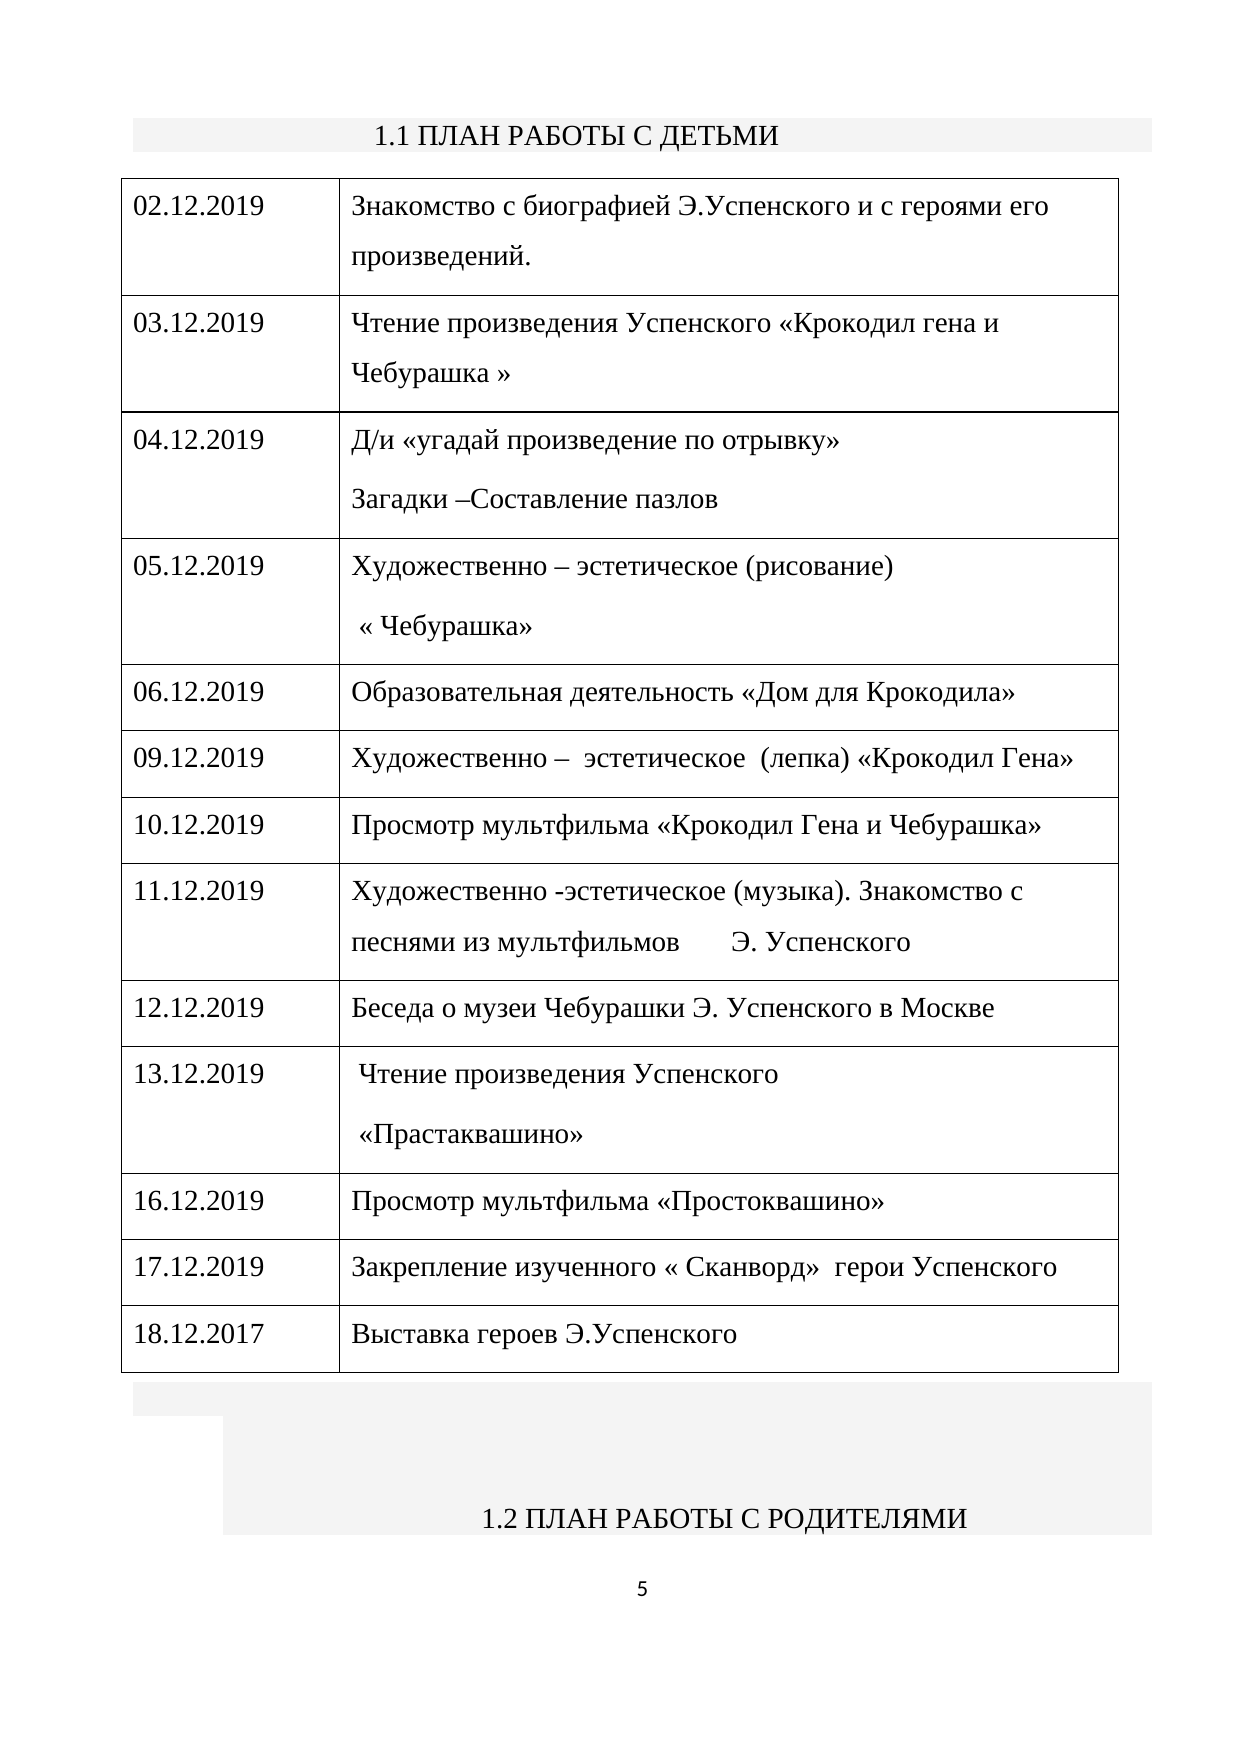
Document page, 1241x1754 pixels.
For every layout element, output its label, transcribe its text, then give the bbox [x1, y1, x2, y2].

table_cell Просмотр мультфильма «Простоквашино» [340, 1174, 1118, 1239]
table_cell 16.12.2019 [122, 1174, 339, 1239]
table_cell Просмотр мультфильма «Крокодил Гена и Чебурашка» [340, 798, 1118, 863]
table_header 02.12.2019 [122, 179, 339, 294]
table_cell 11.12.2019 [122, 864, 339, 980]
table_cell Чтение произведения Успенского «Прастаквашино» [340, 1047, 1118, 1172]
table_cell Д/и «угадай произведение по отрывку» Загадки –Составление пазлов [340, 413, 1118, 537]
text 1.1 ПЛАН РАБОТЫ С ДЕТЬМИ [133, 118, 1152, 152]
table_cell 03.12.2019 [122, 296, 339, 411]
table_cell 05.12.2019 [122, 539, 339, 664]
table_cell Художественно -эстетическое (музыка). Знакомство с песнями из мультфильмов Э. Успенского [340, 864, 1118, 980]
table_cell 09.12.2019 [122, 731, 339, 797]
table_cell Образовательная деятельность «Дом для Крокодила» [340, 665, 1118, 730]
table_cell Чтение произведения Успенского «Крокодил гена и Чебурашка » [340, 296, 1118, 411]
table_cell 04.12.2019 [122, 413, 339, 537]
table_cell 06.12.2019 [122, 665, 339, 730]
table_cell Выставка героев Э.Успенского [340, 1306, 1118, 1372]
table_cell Закрепление изученного « Сканворд» герои Успенского [340, 1240, 1118, 1305]
table_cell 17.12.2019 [122, 1240, 339, 1305]
table_cell Беседа о музеи Чебурашки Э. Успенского в Москве [340, 981, 1118, 1046]
table_cell Художественно – эстетическое (лепка) «Крокодил Гена» [340, 731, 1118, 797]
table_cell 12.12.2019 [122, 981, 339, 1046]
text 1.2 ПЛАН РАБОТЫ С РОДИТЕЛЯМИ [223, 1502, 1152, 1535]
table_cell Художественно – эстетическое (рисование) « Чебурашка» [340, 539, 1118, 664]
table_cell 18.12.2017 [122, 1306, 339, 1372]
table_header Знакомство с биографией Э.Успенского и с героями его произведений. [340, 179, 1118, 294]
table_cell 10.12.2019 [122, 798, 339, 863]
table_cell 13.12.2019 [122, 1047, 339, 1172]
